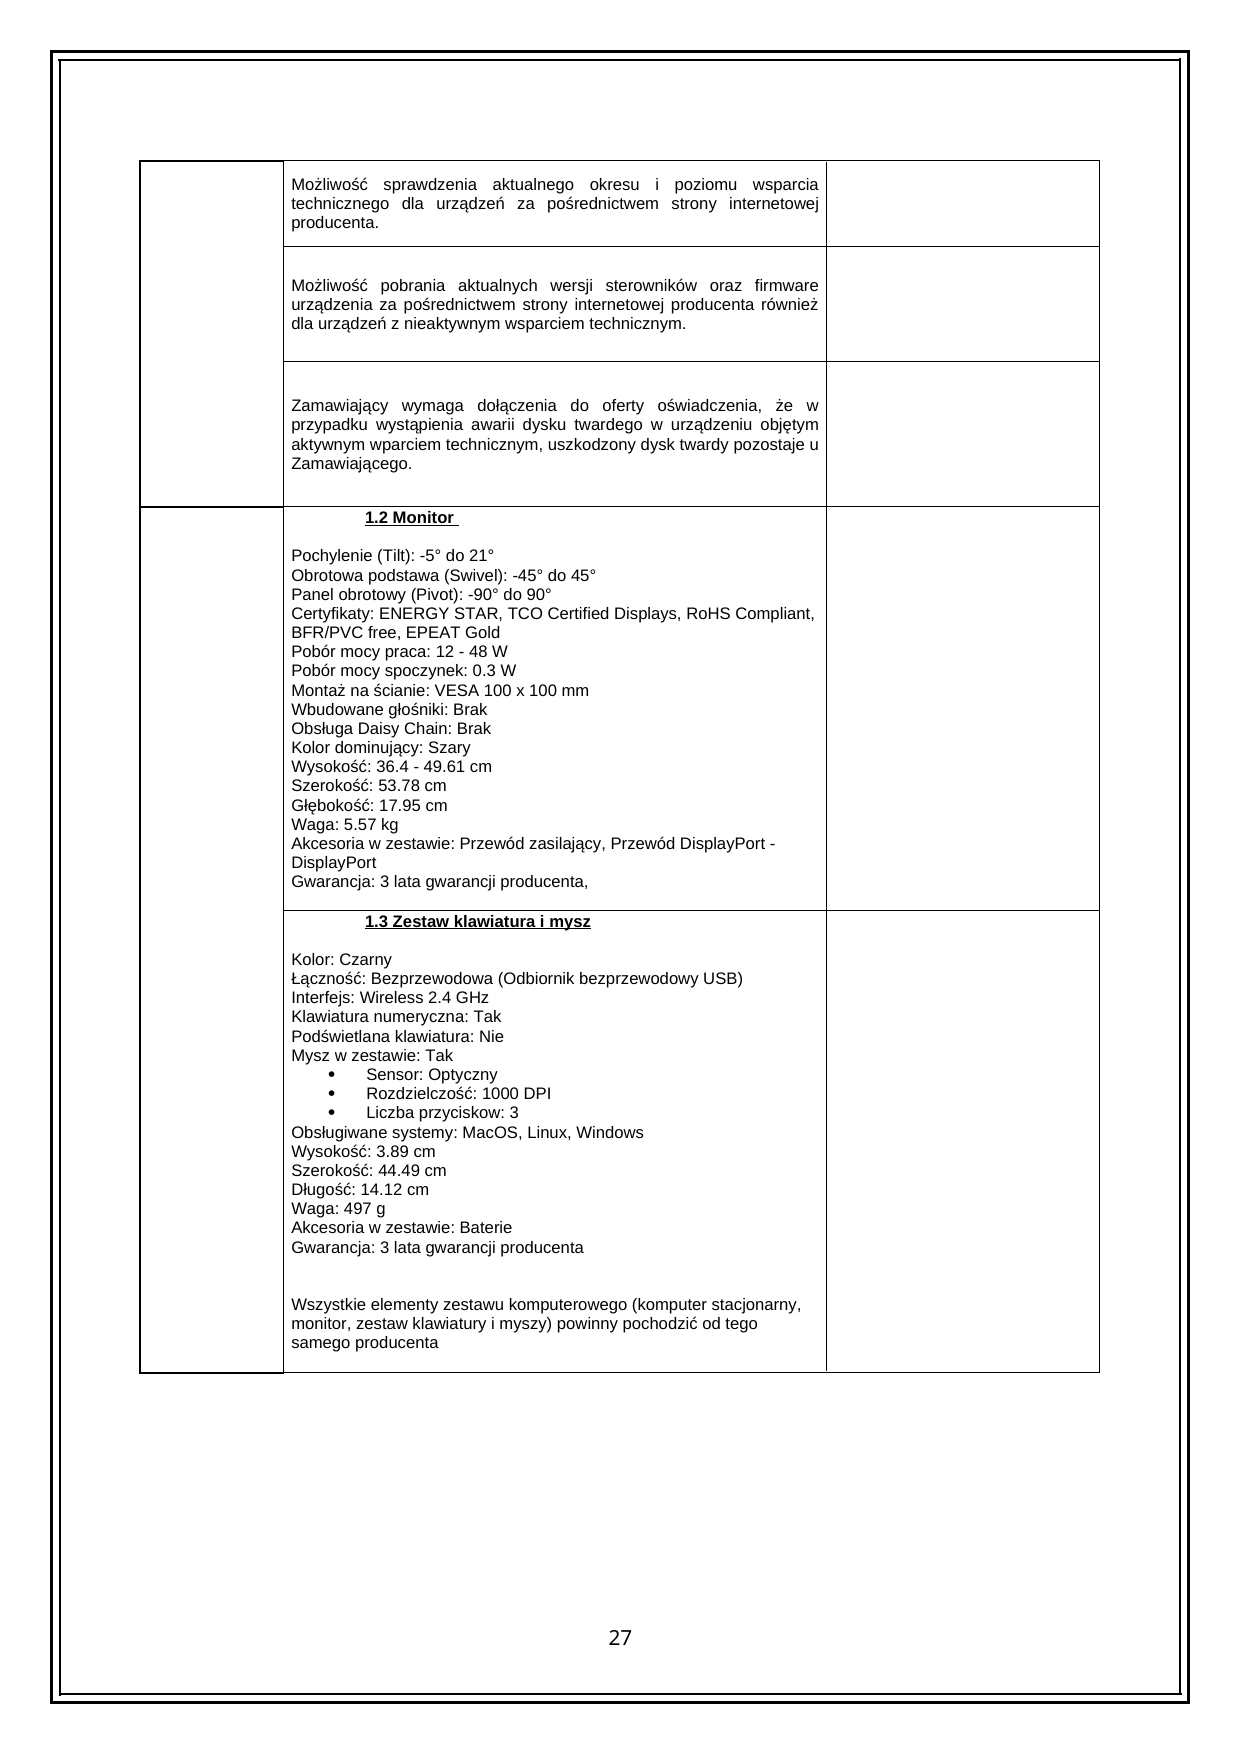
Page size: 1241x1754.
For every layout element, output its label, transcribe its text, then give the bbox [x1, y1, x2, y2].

table_cell [827, 161, 1099, 246]
table_cell [827, 247, 1099, 361]
table_cell [827, 507, 1099, 910]
table_cell Możliwość sprawdzenia aktualnego okresu i poziomu wsparcia technicznego dla urządzeń za pośrednictwem strony internetowej producenta. [284, 161, 826, 246]
table_cell [141, 508, 283, 910]
table_cell [827, 362, 1099, 506]
table_cell [826, 911, 1099, 1372]
table_cell 1.2 Monitor Pochylenie (Tilt): -5° do 21° Obrotowa podstawa (Swivel): -45° do 45° Panel obrotowy (Pivot): -90° do 90° Certyfikaty: ENERGY STAR, TCO Certified Displays, RoHS Compliant, BFR/PVC free, EPEAT Gold Pobór mocy praca: 12 - 48 W Pobór mocy spoczynek: 0.3 W Montaż na ścianie: VESA 100 x 100 mm Wbudowane głośniki: Brak Obsługa Daisy Chain: Brak Kolor dominujący: Szary Wysokość: 36.4 - 49.61 cm Szerokość: 53.78 cm Głębokość: 17.95 cm Waga: 5.57 kg Akcesoria w zestawie: Przewód zasilający, Przewód DisplayPort - DisplayPort Gwarancja: 3 lata gwarancji producenta, [284, 507, 826, 910]
table_cell Możliwość pobrania aktualnych wersji sterowników oraz firmware urządzenia za pośrednictwem strony internetowej producenta również dla urządzeń z nieaktywnym wsparciem technicznym. [284, 247, 826, 361]
table_cell [141, 910, 283, 1372]
table_cell 1.3 Zestaw klawiatura i mysz Kolor: Czarny Łączność: Bezprzewodowa (Odbiornik bezprzewodowy USB) Interfejs: Wireless 2.4 GHz Klawiatura numeryczna: Tak Podświetlana klawiatura: Nie Mysz w zestawie: Tak Sensor: Optyczny Rozdzielczość: 1000 DPI Liczba przyciskow: 3 Obsługiwane systemy: MacOS, Linux, Windows Wysokość: 3.89 cm Szerokość: 44.49 cm Długość: 14.12 cm Waga: 497 g Akcesoria w zestawie: Baterie Gwarancja: 3 lata gwarancji producenta Wszystkie elementy zestawu komputerowego (komputer stacjonarny, monitor, zestaw klawiatury i myszy) powinny pochodzić od tego samego producenta [284, 911, 826, 1372]
table_cell Zamawiający wymaga dołączenia do oferty oświadczenia, że w przypadku wystąpienia awarii dysku twardego w urządzeniu objętym aktywnym wparciem technicznym, uszkodzony dysk twardy pozostaje u Zamawiającego. [284, 362, 826, 506]
